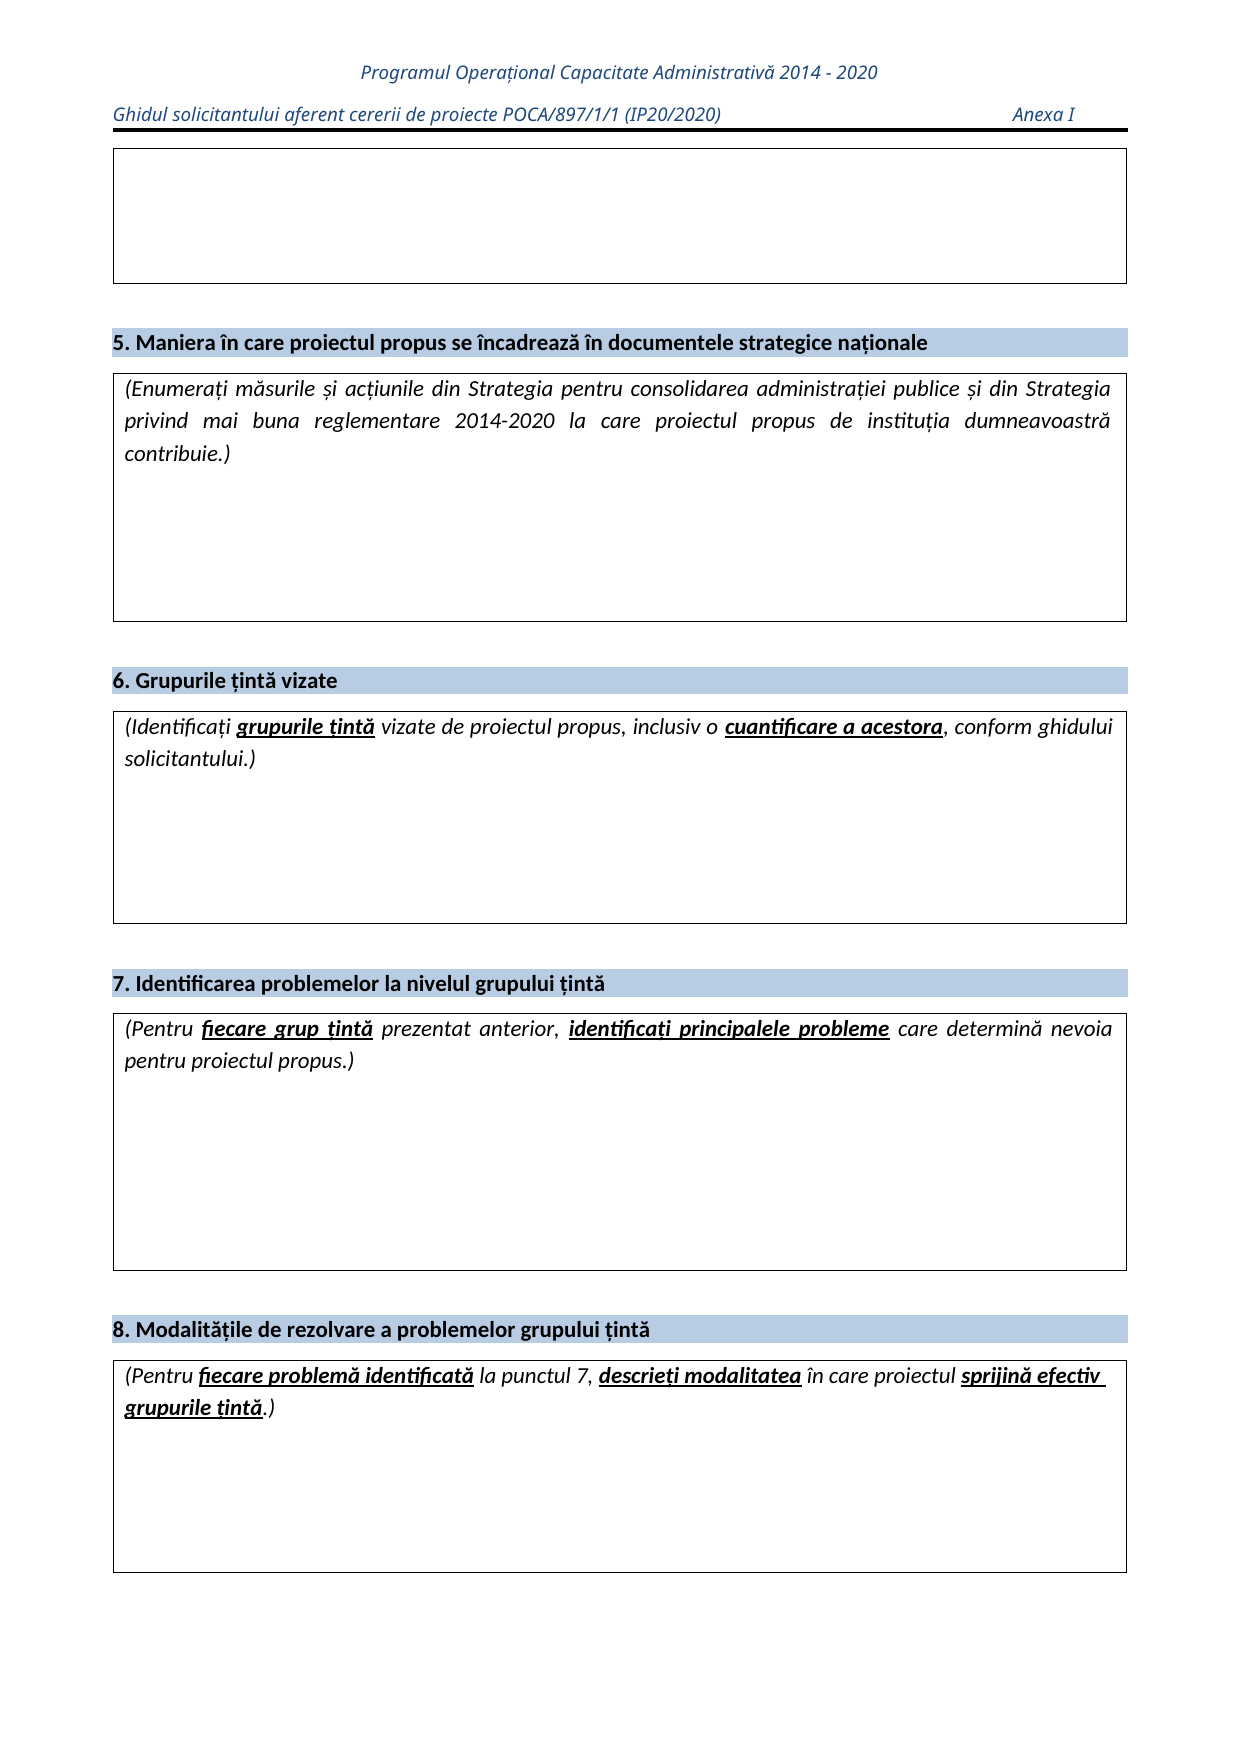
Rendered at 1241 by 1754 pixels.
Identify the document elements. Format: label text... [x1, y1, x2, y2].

text 5. Maniera în care proiectul propus se încadrează în documentele strategice naționale [112, 328, 1128, 357]
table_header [114, 149, 1126, 283]
table_header (Pentru fiecare grup țintă prezentat anterior, identificați principalele probleme care determină nevoia pentru proiectul propus.) [114, 1014, 1126, 1270]
text 6. Grupurile țintă vizate [112, 667, 1128, 694]
table_header (Identificați grupurile țintă vizate de proiectul propus, inclusiv o cuantificare a acestora, conform ghidului solicitantului.) [114, 712, 1126, 923]
table_header (Pentru fiecare problemă identificată la punctul 7, descrieți modalitatea în care proiectul sprijină efectiv grupurile țintă.) [114, 1361, 1126, 1572]
table_header (Enumerați măsurile și acțiunile din Strategia pentru consolidarea administrației publice și din Strategia privind mai buna reglementare 2014-2020 la care proiectul propus de instituția dumneavoastră contribuie.) [114, 374, 1126, 621]
text 8. Modalitățile de rezolvare a problemelor grupului țintă [112, 1315, 1128, 1343]
text 7. Identificarea problemelor la nivelul grupului țintă [112, 969, 1128, 997]
